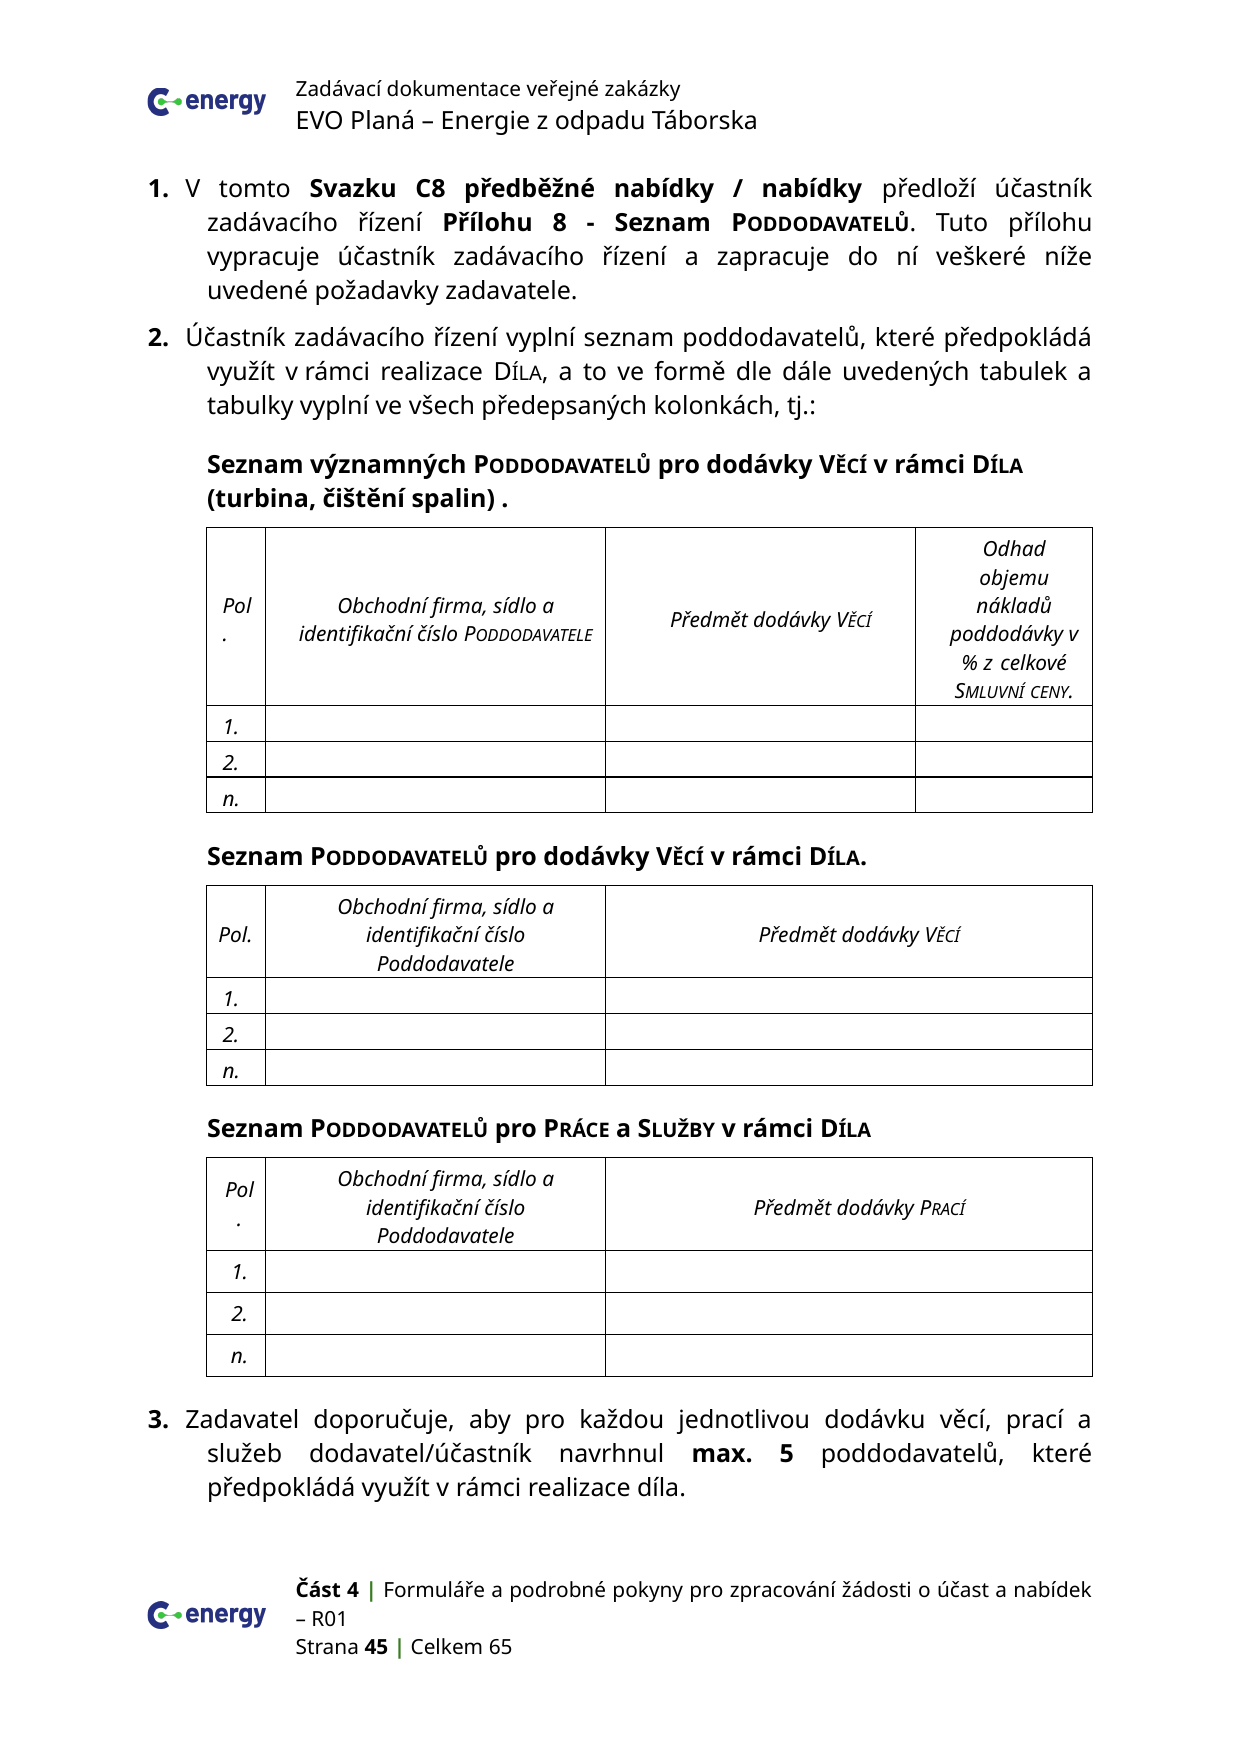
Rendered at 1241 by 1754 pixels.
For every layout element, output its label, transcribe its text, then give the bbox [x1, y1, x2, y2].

table_cell [606, 778, 915, 812]
table_cell n. [207, 1335, 265, 1376]
table_cell [266, 1050, 605, 1084]
table_cell [266, 706, 605, 741]
picture [147, 1601, 266, 1629]
table_cell [266, 1251, 605, 1292]
table_header Pol. [207, 1158, 265, 1250]
table_cell [606, 1251, 1092, 1292]
table_cell [606, 1050, 1092, 1084]
table_cell [606, 706, 915, 741]
text Seznam Poddodavatelů pro dodávky Věcí v rámci Díla. [207, 838, 1092, 872]
table_header Obchodní firma, sídlo a identifikační číslo Poddodavatele [266, 886, 605, 977]
table_cell 1. [207, 978, 265, 1013]
table_header Předmět dodávky Prací [606, 1158, 1092, 1250]
table_cell [606, 1014, 1092, 1049]
table_cell [606, 742, 915, 776]
table_header Obchodní firma, sídlo a identifikační číslo Poddodavatele [266, 1158, 605, 1250]
table_cell [266, 978, 605, 1013]
table_cell 1. [207, 706, 265, 741]
table_cell [916, 706, 1092, 741]
list V tomto Svazku C8 předběžné nabídky / nabídky předloží účastník zadávacího řízení Přílohu 8 - Seznam Poddodavatelů. Tuto přílohu vypracuje účastník zadávacího řízení a zapracuje do ní veškeré níže uvedené požadavky zadavatele. [148, 170, 1092, 307]
picture [147, 88, 266, 116]
table_header Předmět dodávky Věcí [606, 886, 1092, 977]
table_cell [606, 978, 1092, 1013]
table_cell [266, 1335, 605, 1376]
table_cell [916, 742, 1092, 776]
text Seznam významných Poddodavatelů pro dodávky Věcí v rámci Díla (turbina, čištění spalin) . [207, 446, 1092, 514]
list Účastník zadávacího řízení vyplní seznam poddodavatelů, které předpokládá využít v rámci realizace Díla, a to ve formě dle dále uvedených tabulek a tabulky vyplní ve všech předepsaných kolonkách, tj.: [148, 319, 1092, 421]
table_cell 2. [207, 742, 265, 776]
table_header Pol. [207, 528, 265, 705]
table_cell n. [207, 1050, 265, 1084]
table_cell [606, 1293, 1092, 1334]
table_cell 2. [207, 1014, 265, 1049]
table_cell [266, 1014, 605, 1049]
table_cell n. [207, 778, 265, 812]
table_header Obchodní firma, sídlo a identifikační číslo Poddodavatele [266, 528, 605, 705]
table_cell 2. [207, 1293, 265, 1334]
table_cell [266, 1293, 605, 1334]
table_header Pol. [207, 886, 265, 977]
table_cell [266, 742, 605, 776]
text Seznam Poddodavatelů pro Práce a Služby v rámci Díla [207, 1111, 1092, 1144]
list Zadavatel doporučuje, aby pro každou jednotlivou dodávku věcí, prací a služeb dodavatel/účastník navrhnul max. 5 poddodavatelů, které předpokládá využít v rámci realizace díla. [148, 1402, 1092, 1504]
table_cell 1. [207, 1251, 265, 1292]
table_cell [266, 778, 605, 812]
table_cell [916, 778, 1092, 812]
table_header Předmět dodávky Věcí [606, 528, 915, 705]
table_cell [606, 1335, 1092, 1376]
table_header Odhad objemu nákladů poddodávky v % z celkové Smluvní ceny. [916, 528, 1092, 705]
